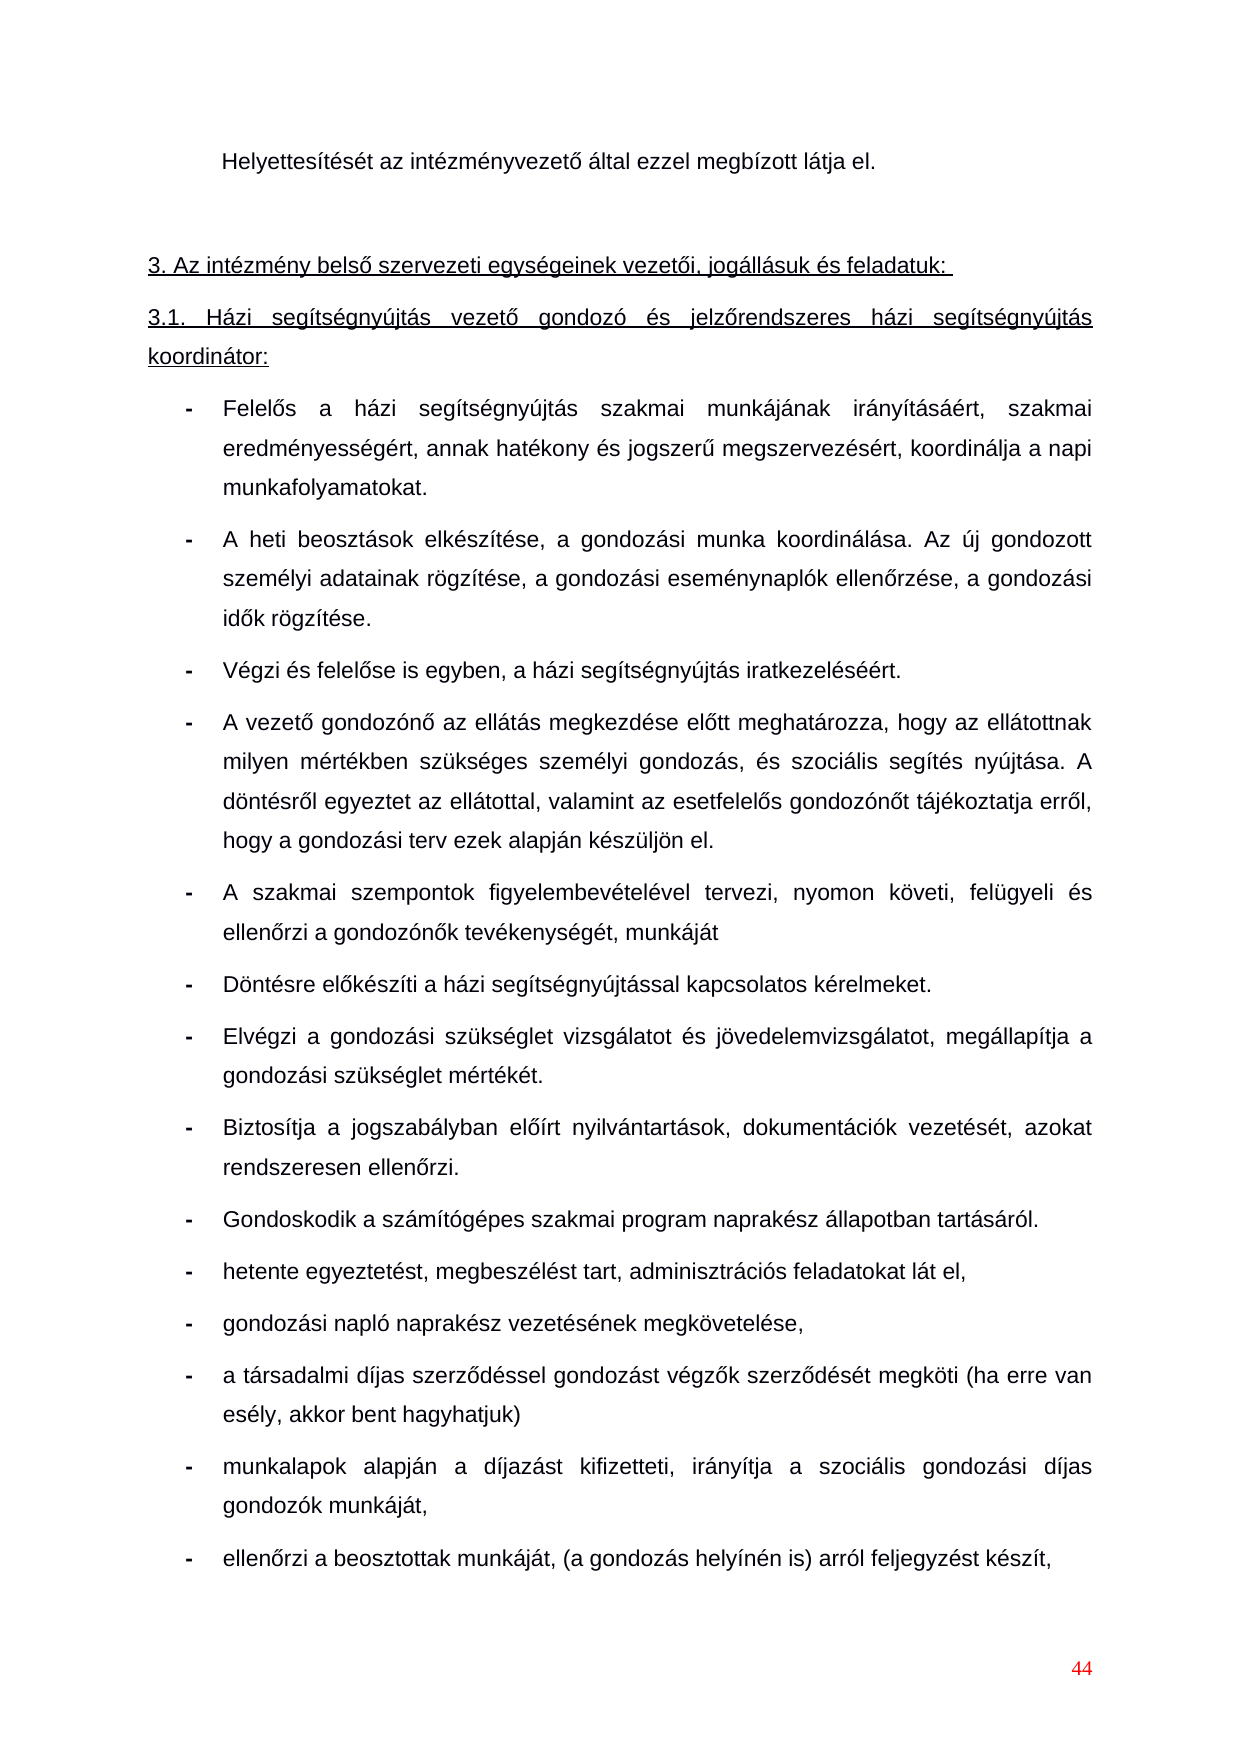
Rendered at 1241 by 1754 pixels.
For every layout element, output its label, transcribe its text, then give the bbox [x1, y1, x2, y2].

text 3. Az intézmény belső szervezeti egységeinek vezetői, jogállásuk és feladatuk: [148, 252, 1093, 278]
list Biztosítja a jogszabályban előírt nyilvántartások, dokumentációk vezetését, azokat rendszeresen ellenőrzi. [185, 1114, 1093, 1180]
list A szakmai szempontok figyelembevételével tervezi, nyomon követi, felügyeli és ellenőrzi a gondozónők tevékenységét, munkáját [185, 879, 1093, 945]
list ellenőrzi a beosztottak munkáját, (a gondozás helyínén is) arról feljegyzést készít, [185, 1544, 1093, 1571]
list Felelős a házi segítségnyújtás szakmai munkájának irányításáért, szakmai eredményességért, annak hatékony és jogszerű megszervezésért, koordinálja a napi munkafolyamatokat. [185, 395, 1093, 500]
list A vezető gondozónő az ellátás megkezdése előtt meghatározza, hogy az ellátottnak milyen mértékben szükséges személyi gondozás, és szociális segítés nyújtása. A döntésről egyeztet az ellátottal, valamint az esetfelelős gondozónőt tájékoztatja erről, hogy a gondozási terv ezek alapján készüljön el. [185, 709, 1093, 854]
text 3.1. Házi segítségnyújtás vezető gondozó és jelzőrendszeres házi segítségnyújtás koordinátor: [148, 303, 1093, 326]
list Elvégzi a gondozási szükséglet vizsgálatot és jövedelemvizsgálatot, megállapítja a gondozási szükséglet mértékét. [185, 1023, 1093, 1088]
list hetente egyeztetést, megbeszélést tart, adminisztrációs feladatokat lát el, [185, 1258, 1093, 1284]
list gondozási napló naprakész vezetésének megkövetelése, [185, 1309, 1093, 1336]
list Döntésre előkészíti a házi segítségnyújtással kapcsolatos kérelmeket. [185, 971, 1093, 997]
list Gondoskodik a számítógépes szakmai program naprakész állapotban tartásáról. [185, 1206, 1093, 1232]
list a társadalmi díjas szerződéssel gondozást végzők szerződését megköti (ha erre van esély, akkor bent hagyhatjuk) [185, 1362, 1093, 1427]
list munkalapok alapján a díjazást kifizetteti, irányítja a szociális gondozási díjas gondozók munkáját, [185, 1453, 1093, 1519]
list A heti beosztások elkészítése, a gondozási munka koordinálása. Az új gondozott személyi adatainak rögzítése, a gondozási eseménynaplók ellenőrzése, a gondozási idők rögzítése. [185, 526, 1093, 631]
text 3.1. Házi segítségnyújtás vezető gondozó és jelzőrendszeres házi segítségnyújtás koordinátor: [148, 328, 1093, 369]
list Végzi és felelőse is egyben, a házi segítségnyújtás iratkezeléséért. [185, 657, 1093, 683]
text Helyettesítését az intézményvezető által ezzel megbízott látja el. [148, 148, 1093, 174]
